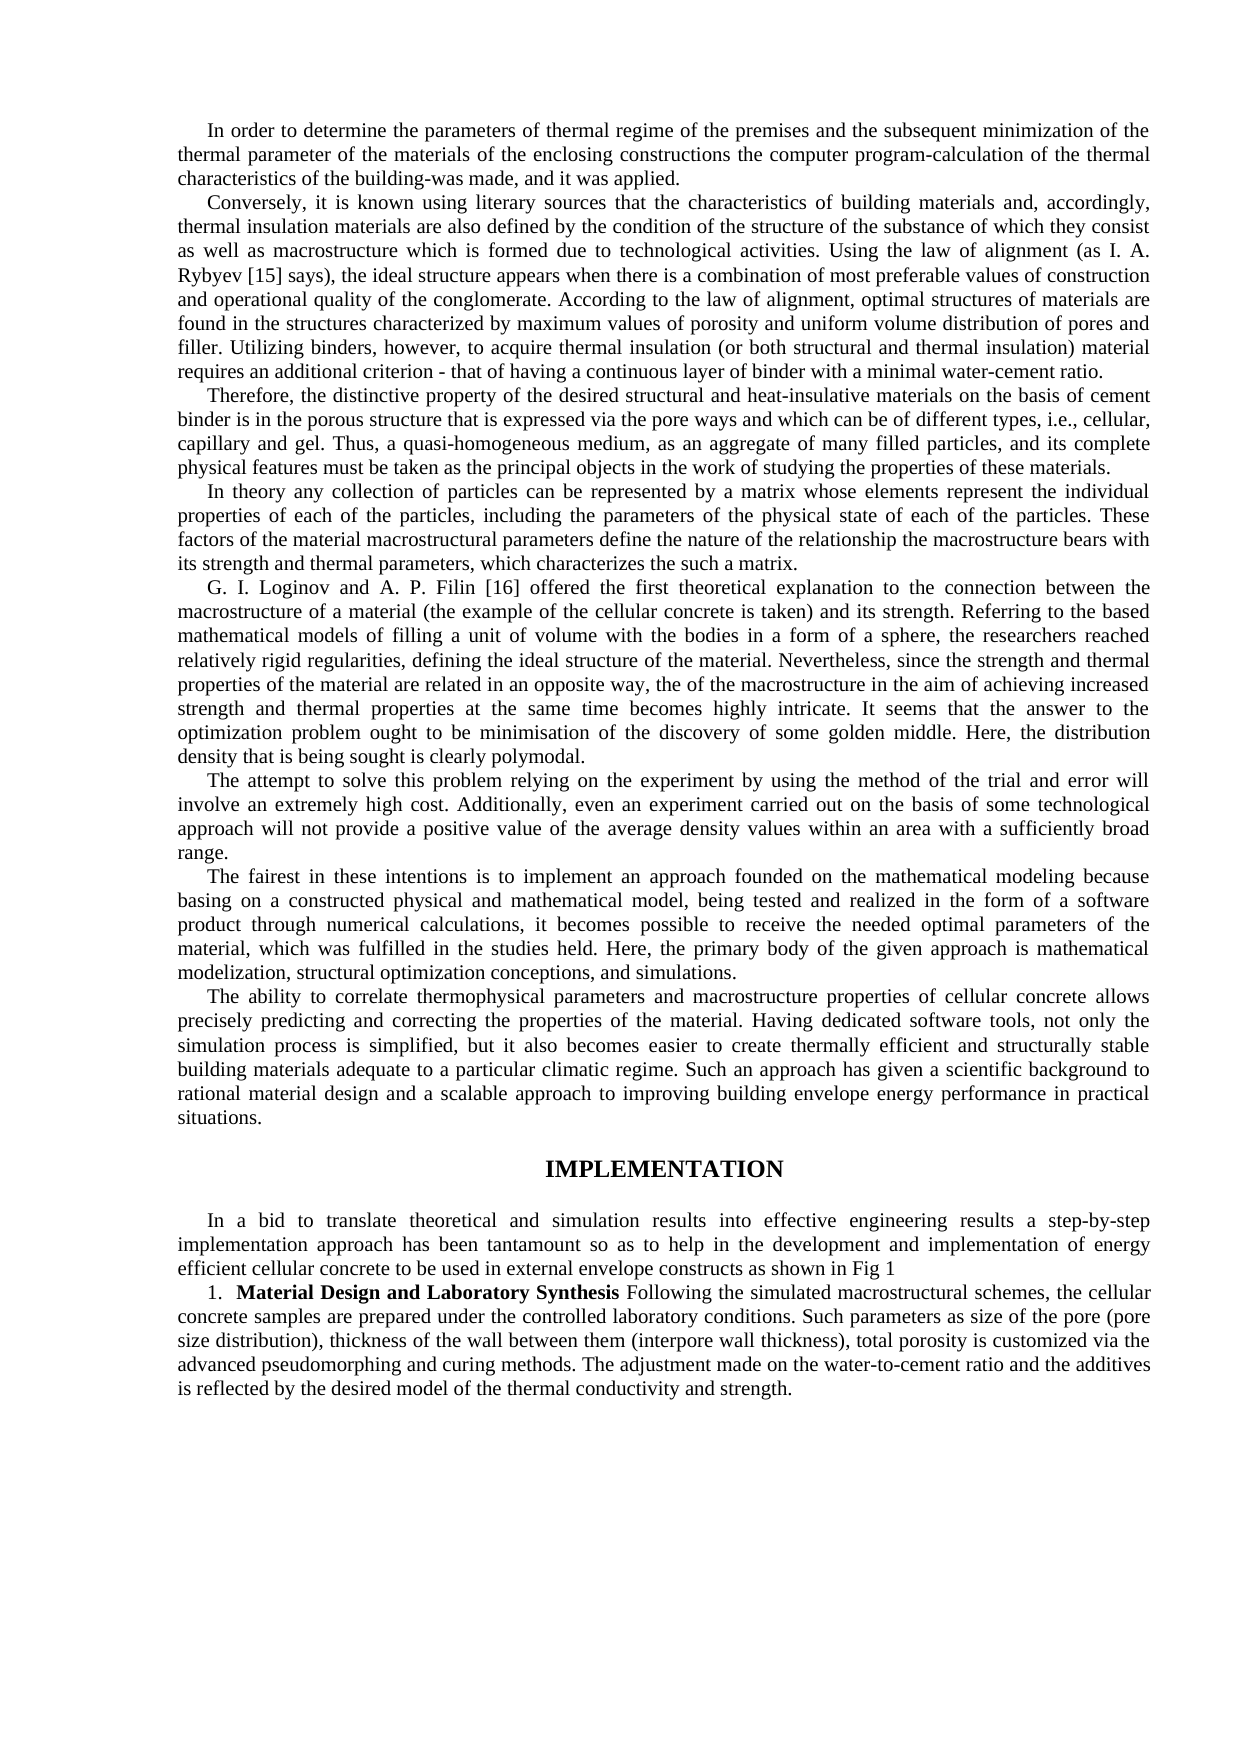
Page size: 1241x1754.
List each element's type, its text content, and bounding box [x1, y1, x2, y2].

text In theory any collection of particles can be represented by a matrix whose elements represent the individual properties of each of the particles, including the parameters of the physical state of each of the particles. These factors of the material macrostructural parameters define the nature of the relationship the macrostructure bears with its strength and thermal parameters, which characterizes the such a matrix. [177, 479, 1152, 575]
text Conversely, it is known using literary sources that the characteristics of building materials and, accordingly, thermal insulation materials are also defined by the condition of the structure of the substance of which they consist as well as macrostructure which is formed due to technological activities. Using the law of alignment (as I. A. Rybyev [15] says), the ideal structure appears when there is a combination of most preferable values of construction and operational quality of the conglomerate. According to the law of alignment, optimal structures of materials are found in the structures characterized by maximum values of porosity and uniform volume distribution of pores and filler. Utilizing binders, however, to acquire thermal insulation (or both structural and thermal insulation) material requires an additional criterion - that of having a continuous layer of binder with a minimal water-cement ratio. [177, 190, 1152, 383]
text Therefore, the distinctive property of the desired structural and heat-insulative materials on the basis of cement binder is in the porous structure that is expressed via the pore ways and which can be of different types, i.e., cellular, capillary and gel. Thus, a quasi-homogeneous medium, as an aggregate of many filled particles, and its complete physical features must be taken as the principal objects in the work of studying the properties of these materials. [177, 383, 1152, 479]
text The attempt to solve this problem relying on the experiment by using the method of the trial and error will involve an extremely high cost. Additionally, even an experiment carried out on the basis of some technological approach will not provide a positive value of the average density values within an area with a sufficiently broad range. [177, 768, 1152, 864]
list Material Design and Laboratory Synthesis Following the simulated macrostructural schemes, the cellular concrete samples are prepared under the controlled laboratory conditions. Such parameters as size of the pore (pore size distribution), thickness of the wall between them (interpore wall thickness), total porosity is customized via the advanced pseudomorphing and curing methods. The adjustment made on the water-to-cement ratio and the additives is reflected by the desired model of the thermal conductivity and strength. [177, 1280, 1152, 1400]
text IMPLEMENTATION [177, 1154, 1152, 1182]
text G. I. Loginov and A. P. Filin [16] offered the first theoretical explanation to the connection between the macrostructure of a material (the example of the cellular concrete is taken) and its strength. Referring to the based mathematical models of filling a unit of volume with the bodies in a form of a sphere, the researchers reached relatively rigid regularities, defining the ideal structure of the material. Nevertheless, since the strength and thermal properties of the material are related in an opposite way, the of the macrostructure in the aim of achieving increased strength and thermal properties at the same time becomes highly intricate. It seems that the answer to the optimization problem ought to be minimisation of the discovery of some golden middle. Here, the distribution density that is being sought is clearly polymodal. [177, 575, 1152, 768]
text In a bid to translate theoretical and simulation results into effective engineering results a step-by-step implementation approach has been tantamount so as to help in the development and implementation of energy efficient cellular concrete to be used in external envelope constructs as shown in Fig 1 [177, 1207, 1152, 1280]
text The fairest in these intentions is to implement an approach founded on the mathematical modeling because basing on a constructed physical and mathematical model, being tested and realized in the form of a software product through numerical calculations, it becomes possible to receive the needed optimal parameters of the material, which was fulfilled in the studies held. Here, the primary body of the given approach is mathematical modelization, structural optimization conceptions, and simulations. [177, 864, 1152, 984]
text The ability to correlate thermophysical parameters and macrostructure properties of cellular concrete allows precisely predicting and correcting the properties of the material. Having dedicated software tools, not only the simulation process is simplified, but it also becomes easier to create thermally efficient and structurally stable building materials adequate to a particular climatic regime. Such an approach has given a scientific background to rational material design and a scalable approach to improving building envelope energy performance in practical situations. [177, 984, 1152, 1129]
text In order to determine the parameters of thermal regime of the premises and the subsequent minimization of the thermal parameter of the materials of the enclosing constructions the computer program-calculation of the thermal characteristics of the building-was made, and it was applied. [177, 118, 1152, 190]
